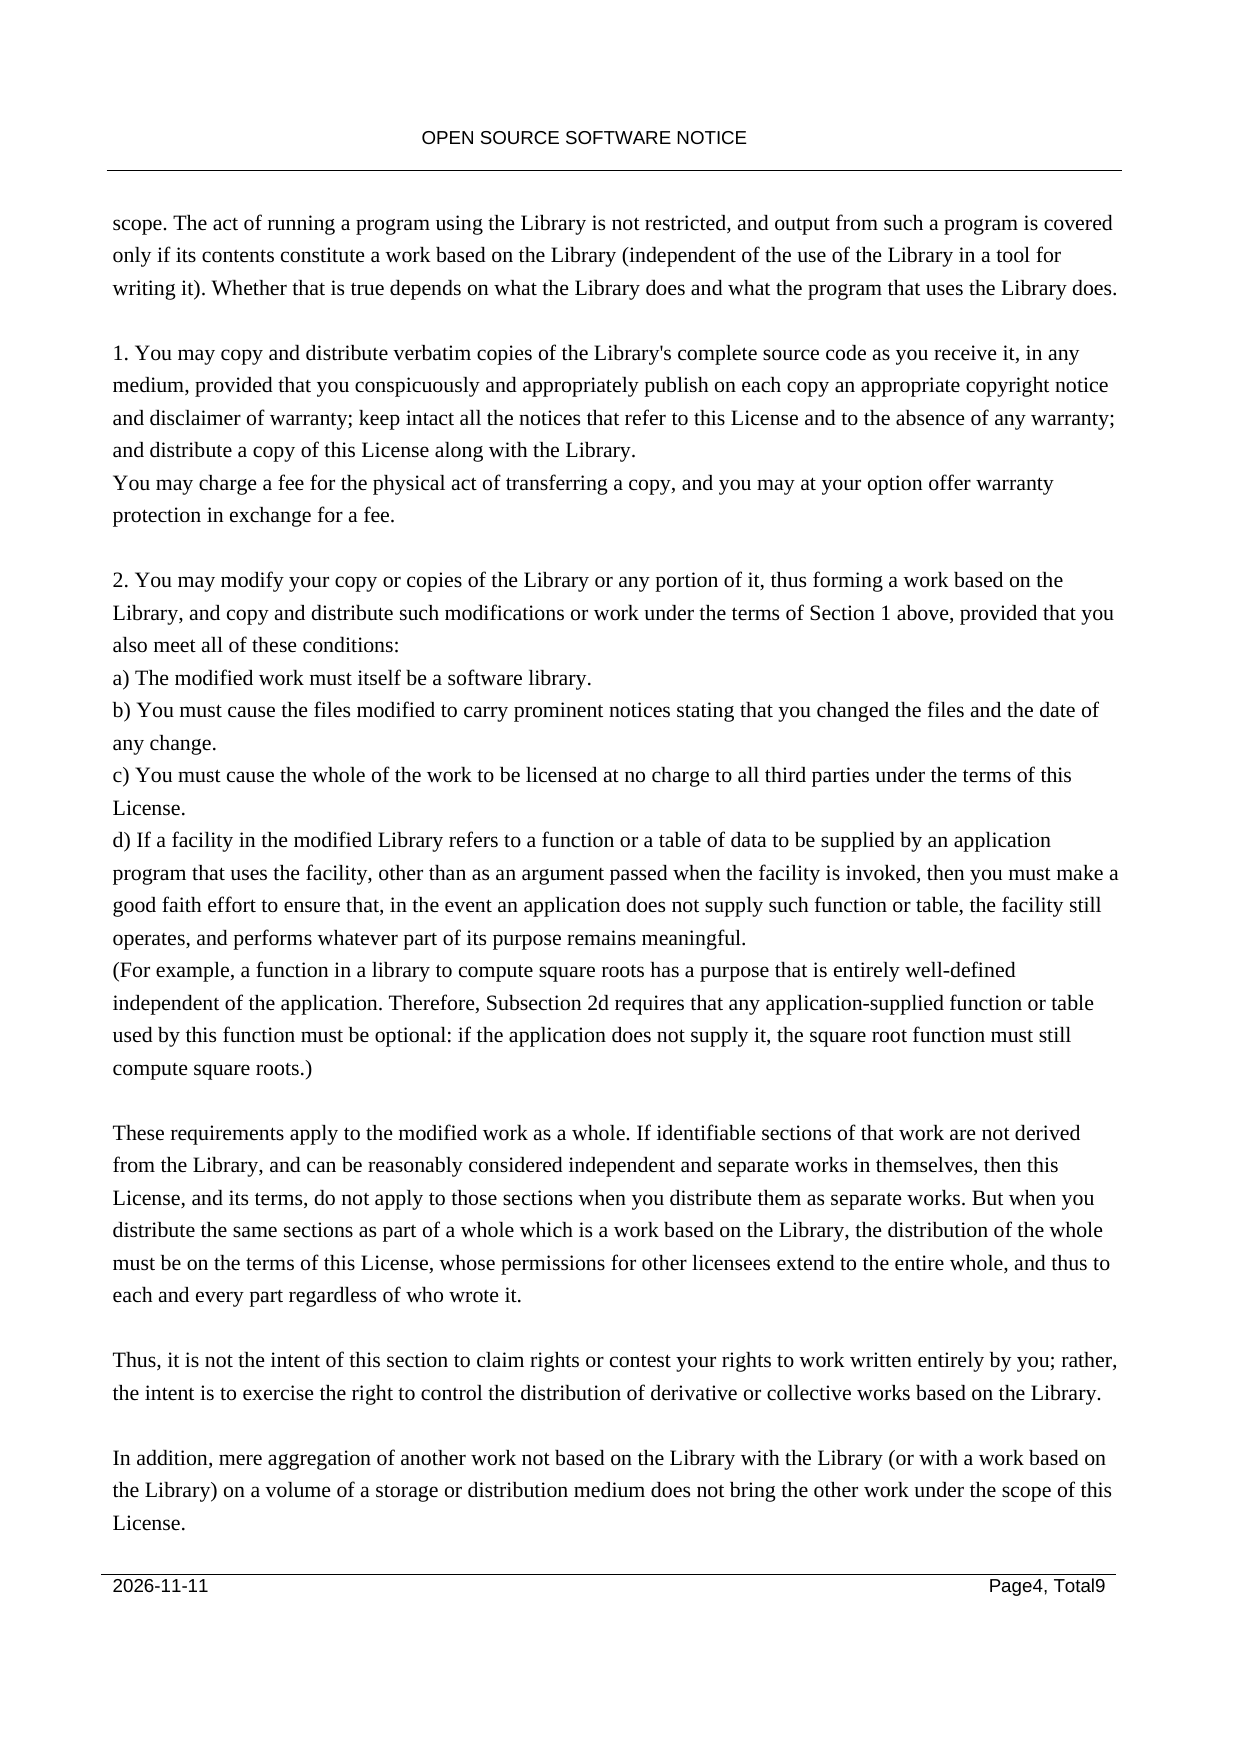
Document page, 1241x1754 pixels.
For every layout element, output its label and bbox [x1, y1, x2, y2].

text [112, 206, 1128, 1539]
